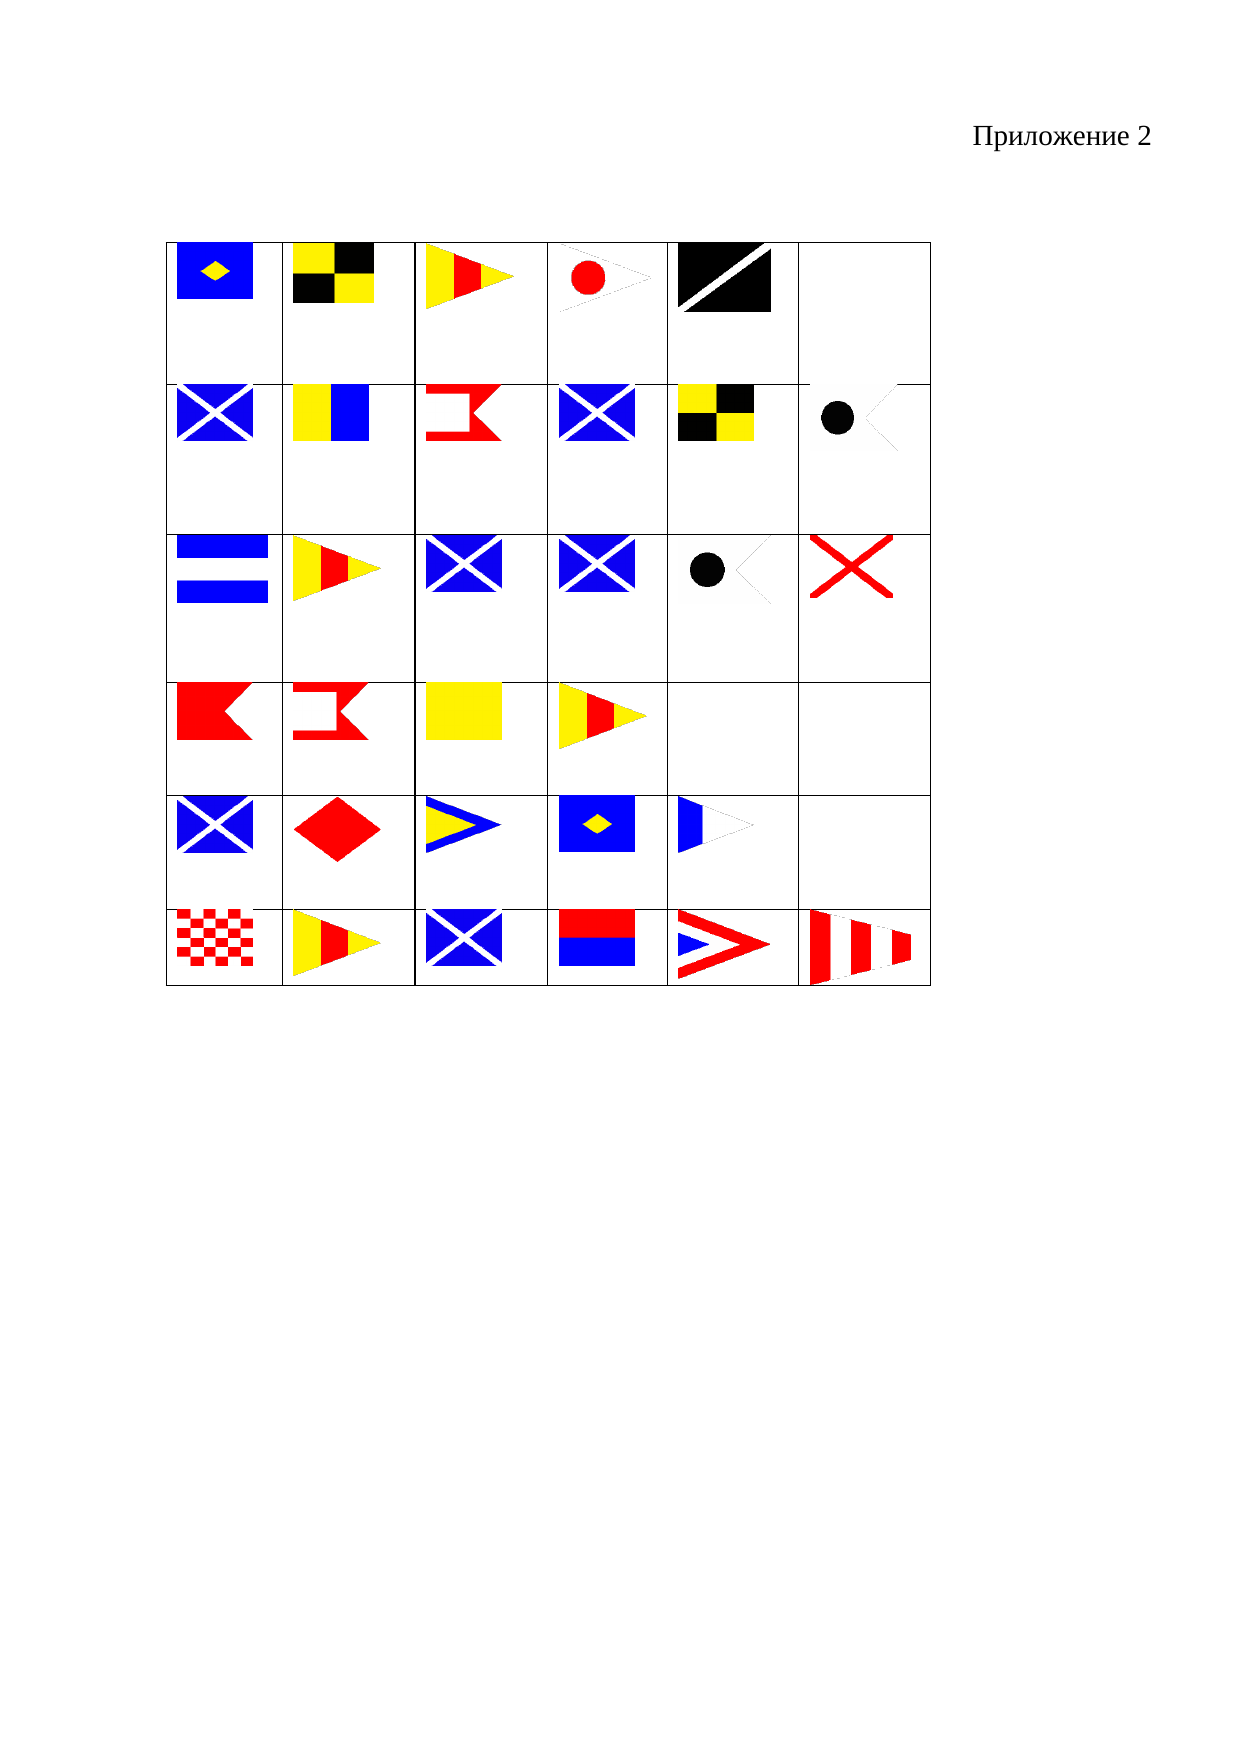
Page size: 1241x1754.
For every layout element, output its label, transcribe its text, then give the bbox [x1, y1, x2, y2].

table_header [548, 243, 667, 383]
picture [678, 384, 754, 441]
picture [559, 909, 635, 966]
picture [293, 243, 374, 303]
table_header [799, 243, 930, 383]
picture [293, 796, 381, 862]
table_cell [283, 910, 414, 985]
picture [559, 535, 635, 592]
table_cell [416, 910, 547, 985]
table_cell [416, 535, 547, 682]
table_cell [911, 910, 930, 985]
table_cell [167, 796, 282, 908]
table_cell [283, 796, 414, 908]
table_cell [668, 796, 798, 908]
table_cell [799, 910, 810, 985]
table_cell [548, 910, 667, 985]
picture [678, 796, 754, 853]
table_cell [416, 796, 547, 908]
picture [559, 243, 652, 312]
table_header [668, 243, 798, 383]
picture [810, 909, 911, 985]
table_cell [283, 385, 414, 534]
table_cell [167, 385, 282, 534]
picture [559, 682, 647, 749]
picture [810, 384, 898, 451]
picture [426, 243, 514, 309]
picture [678, 535, 771, 604]
table_cell [548, 535, 667, 682]
table_cell [167, 535, 282, 682]
table_header [167, 243, 282, 383]
table_cell [283, 535, 414, 682]
table_cell [668, 683, 798, 795]
picture [426, 796, 502, 853]
table_cell [799, 796, 930, 908]
picture [559, 795, 635, 852]
text Приложение 2 [177, 118, 1152, 152]
table_cell [799, 535, 930, 682]
picture [177, 242, 253, 299]
picture [810, 535, 893, 598]
table_cell [668, 385, 798, 534]
table_cell [799, 683, 930, 795]
picture [177, 909, 253, 966]
table_header [283, 243, 414, 383]
picture [293, 535, 381, 601]
picture [177, 682, 253, 740]
table_cell [799, 385, 930, 534]
table_cell [416, 683, 547, 795]
picture [426, 384, 502, 441]
picture [293, 909, 381, 976]
picture [678, 243, 771, 312]
picture [426, 909, 502, 966]
table_header [416, 243, 547, 383]
table_cell [548, 385, 667, 534]
picture [426, 535, 502, 592]
table_cell [167, 683, 282, 795]
table_cell [167, 910, 282, 985]
picture [426, 682, 502, 740]
picture [678, 909, 771, 979]
picture [559, 384, 635, 441]
table_cell [668, 535, 798, 682]
table_cell [416, 385, 547, 534]
picture [293, 682, 369, 740]
table_cell [668, 910, 798, 985]
picture [293, 384, 369, 441]
table_cell [548, 796, 667, 908]
picture [177, 535, 268, 603]
table_cell [548, 683, 667, 795]
picture [177, 384, 253, 441]
picture [177, 796, 253, 853]
table_cell [283, 683, 414, 795]
